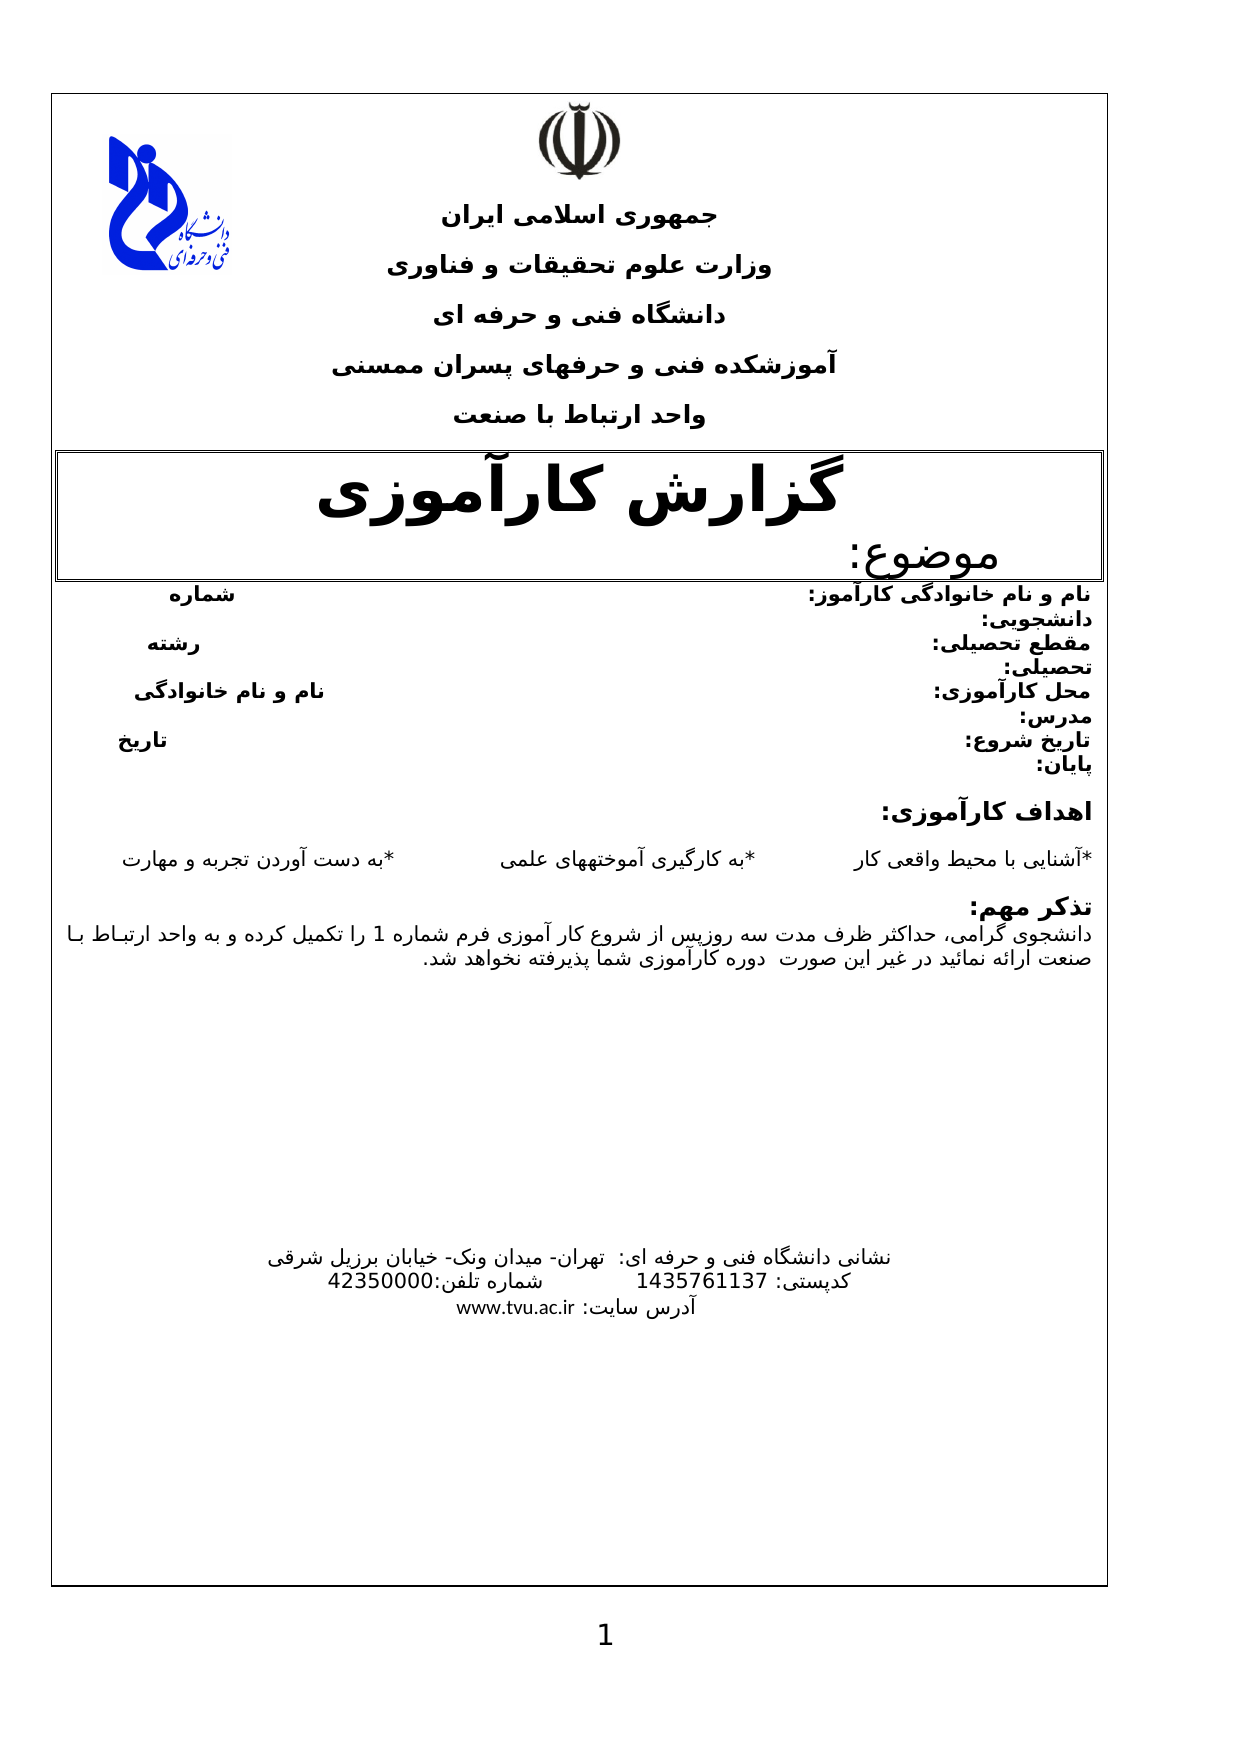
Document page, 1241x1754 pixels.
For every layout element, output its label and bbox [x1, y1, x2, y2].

picture [537, 101, 621, 180]
